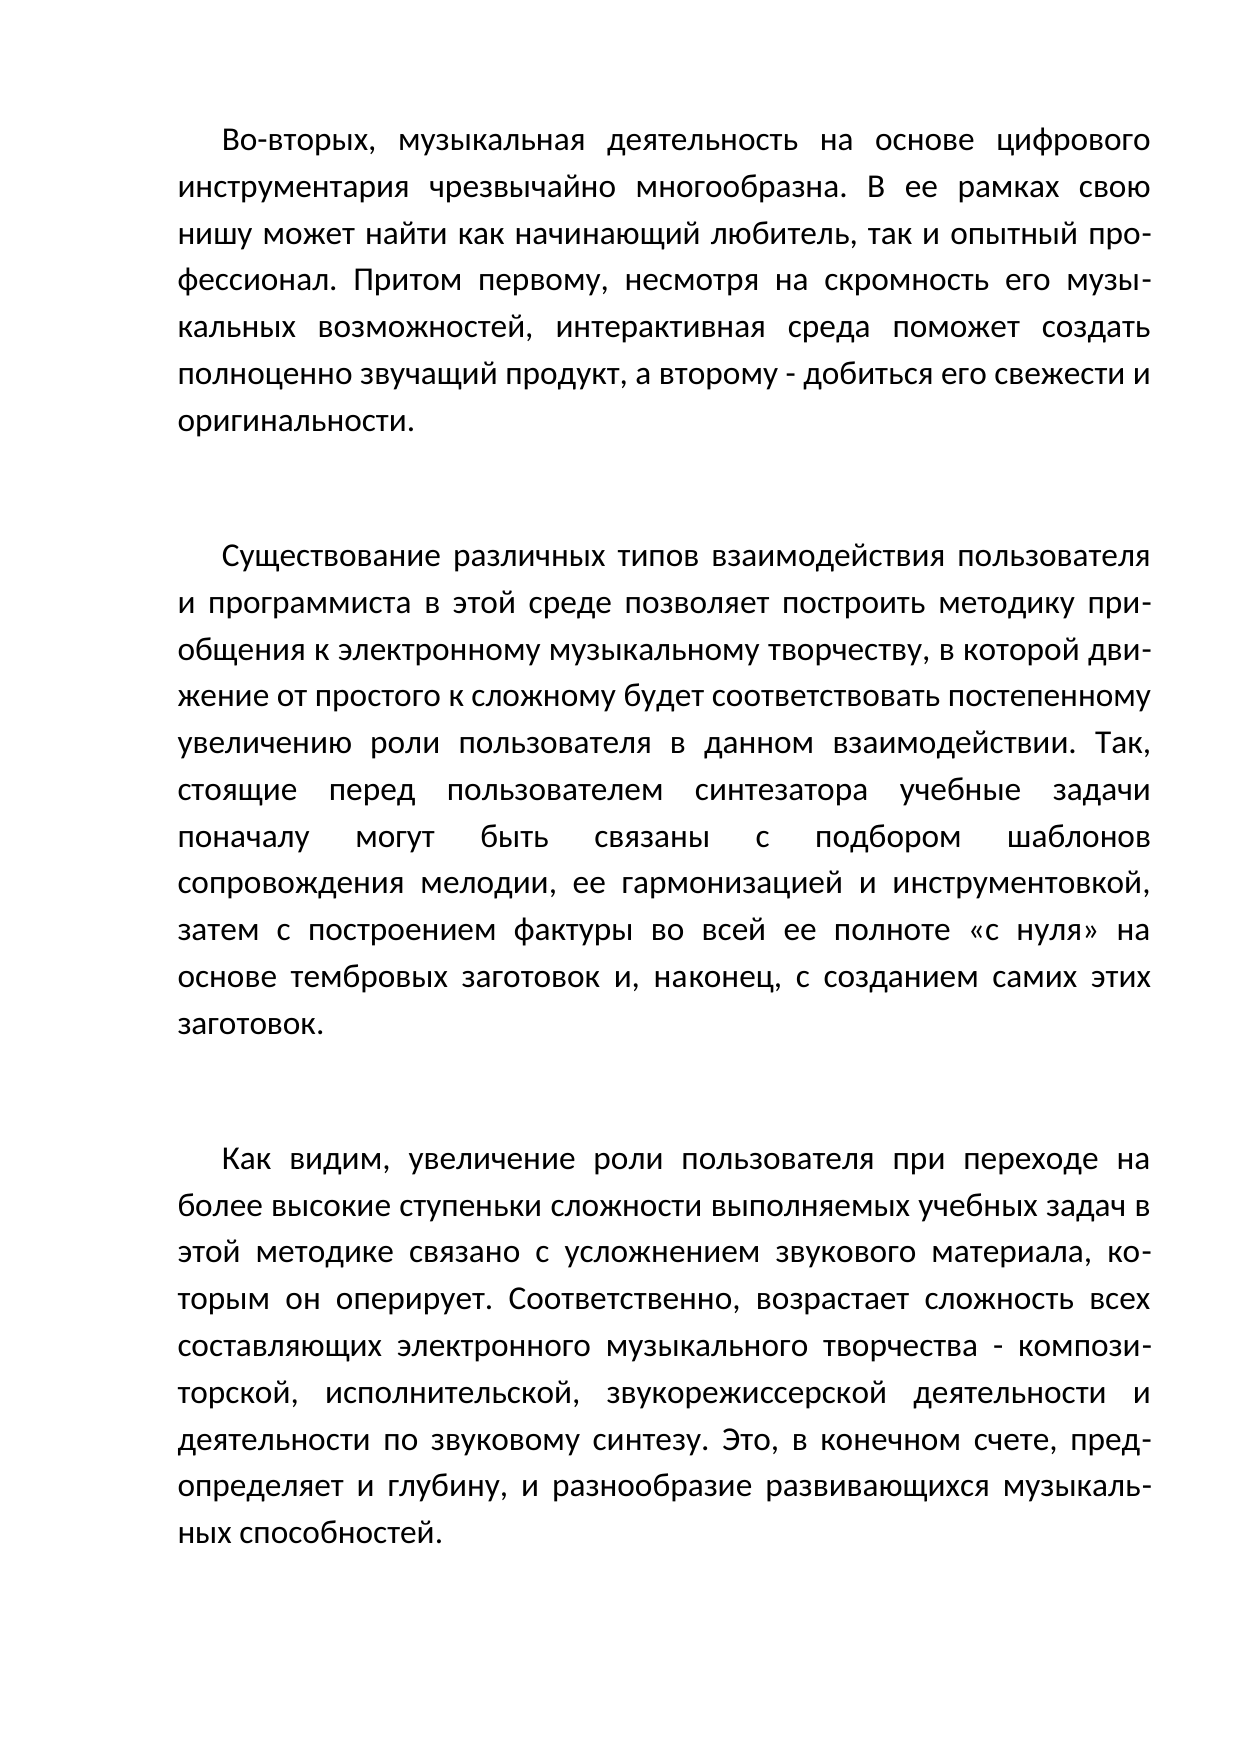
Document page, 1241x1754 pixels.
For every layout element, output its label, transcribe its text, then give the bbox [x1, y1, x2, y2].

text Существование различных типов взаимодействия пользователя и программиста в этой среде позволяет построить методику приобщения к электронному музыкальному творчеству, в которой движение от простого к сложному будет соответствовать постепенному увеличению роли пользователя в данном взаимодействии. Так, стоящие перед пользователем синтезатора учебные задачи поначалу могут быть связаны с подбором шаблонов сопровождения мелодии, ее гармонизацией и инструментовкой, затем с построением фактуры во всей ее полноте «с нуля» на основе тембровых заготовок и, наконец, с созданием самих этих заготовок. [177, 534, 1152, 1042]
text Во-вторых, музыкальная деятельность на основе цифрового инструментария чрезвычайно многообразна. В ее рамках свою нишу может найти как начинающий любитель, так и опытный профессионал. Притом первому, несмотря на скромность его музыкальных возможностей, интерактивная среда поможет создать полноценно звучащий продукт, а второму - добиться его свежести и оригинальности. [177, 118, 1152, 439]
text Как видим, увеличение роли пользователя при переходе на более высокие ступеньки сложности выполняемых учебных задач в этой методике связано с усложнением звукового материала, которым он оперирует. Соответственно, возрастает сложность всех составляющих электронного музыкального творчества - композиторской, исполнительской, звукорежиссерской деятельности и деятельности по звуковому синтезу. Это, в конечном счете, предопределяет и глубину, и разнообразие развивающихся музыкальных способностей. [177, 1137, 1152, 1552]
